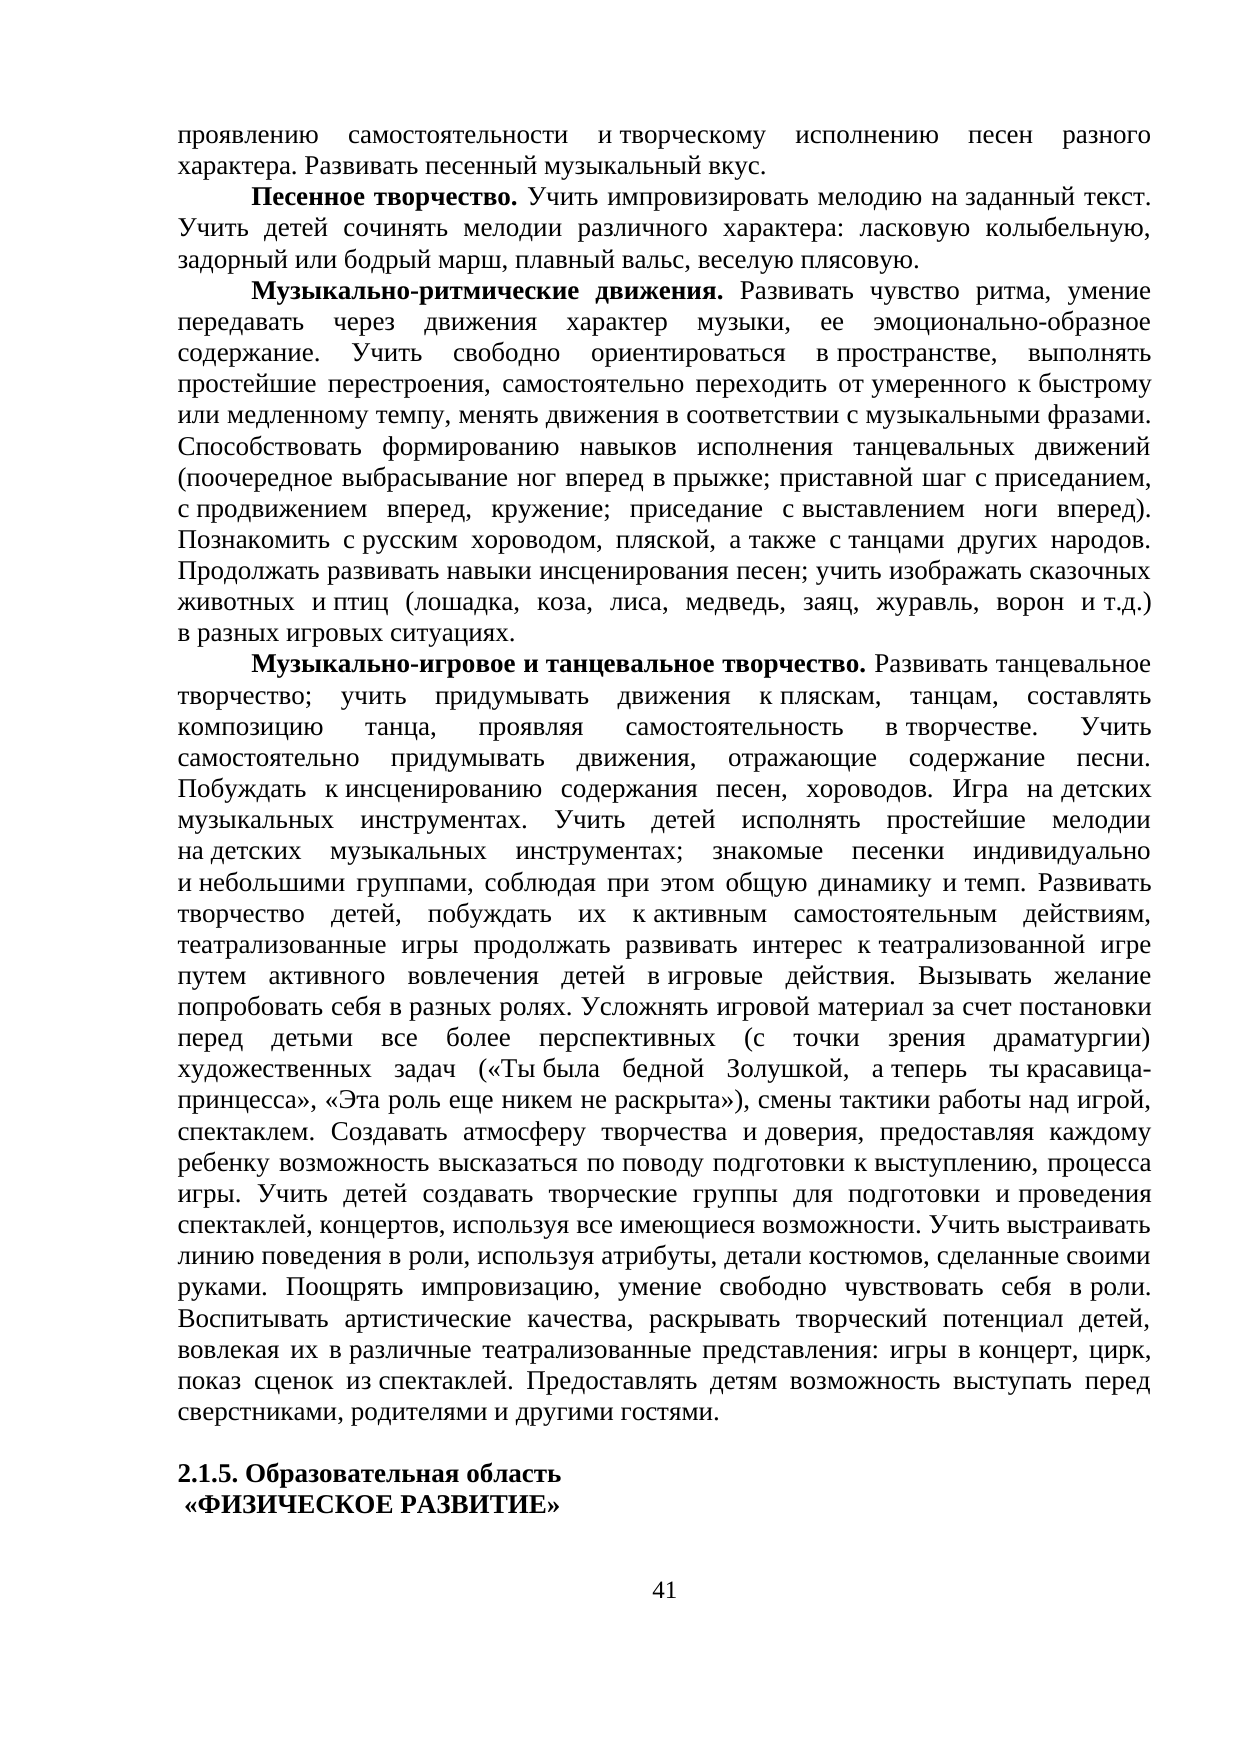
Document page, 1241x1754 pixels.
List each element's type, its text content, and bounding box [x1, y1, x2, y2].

text Музыкально-игровое и танцевальное творчество. Развивать танцевальное творчество; учить придумывать движения к пляскам, танцам, составлять композицию танца, проявляя самостоятельность в творчестве. Учить самостоятельно придумывать движения, отражающие содержание песни. Побуждать к инсценированию содержания песен, хороводов. Игра на детских музыкальных инструментах. Учить детей исполнять простейшие мелодии на детских музыкальных инструментах; знакомые песенки индивидуально и небольшими группами, соблюдая при этом общую динамику и темп. Развивать творчество детей, побуждать их к активным самостоятельным действиям, театрализованные игры продолжать развивать интерес к театрализованной игре путем активного вовлечения детей в игровые действия. Вызывать желание попробовать себя в разных ролях. Усложнять игровой материал за счет постановки перед детьми все более перспективных (с точки зрения драматургии) художественных задач («Ты была бедной Золушкой, а теперь ты красавица-принцесса», «Эта роль еще никем не раскрыта»), смены тактики работы над игрой, спектаклем. Создавать атмосферу творчества и доверия, предоставляя каждому ребенку возможность высказаться по поводу подготовки к выступлению, процесса игры. Учить детей создавать творческие группы для подготовки и проведения спектаклей, концертов, используя все имеющиеся возможности. Учить выстраивать линию поведения в роли, используя атрибуты, детали костюмов, сделанные своими руками. Поощрять импровизацию, умение свободно чувствовать себя в роли. Воспитывать артистические качества, раскрывать творческий потенциал детей, вовлекая их в различные театрализованные представления: игры в концерт, цирк, показ сценок из спектаклей. Предоставлять детям возможность выступать перед сверстниками, родителями и другими гостями. [177, 648, 1152, 1426]
text Музыкально-ритмические движения. Развивать чувство ритма, умение передавать через движения характер музыки, ее эмоционально-образное содержание. Учить свободно ориентироваться в пространстве, выполнять простейшие перестроения, самостоятельно переходить от умеренного к быстрому или медленному темпу, менять движения в соответствии с музыкальными фразами. Способствовать формированию навыков исполнения танцевальных движений (поочередное выбрасывание ног вперед в прыжке; приставной шаг с приседанием, с продвижением вперед, кружение; приседание с выставлением ноги вперед). Познакомить с русским хороводом, пляской, а также с танцами других народов. Продолжать развивать навыки инсценирования песен; учить изображать сказочных животных и птиц (лошадка, коза, лиса, медведь, заяц, журавль, ворон и т.д.) в разных игровых ситуациях. [177, 274, 1152, 648]
text 2.1.5. Образовательная область [148, 1457, 1152, 1488]
text «ФИЗИЧЕСКОЕ РАЗВИТИЕ» [148, 1488, 1152, 1520]
text Песенное творчество. Учить импровизировать мелодию на заданный текст. Учить детей сочинять мелодии различного характера: ласковую колыбельную, задорный или бодрый марш, плавный вальс, веселую плясовую. [177, 180, 1152, 274]
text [177, 118, 1152, 180]
